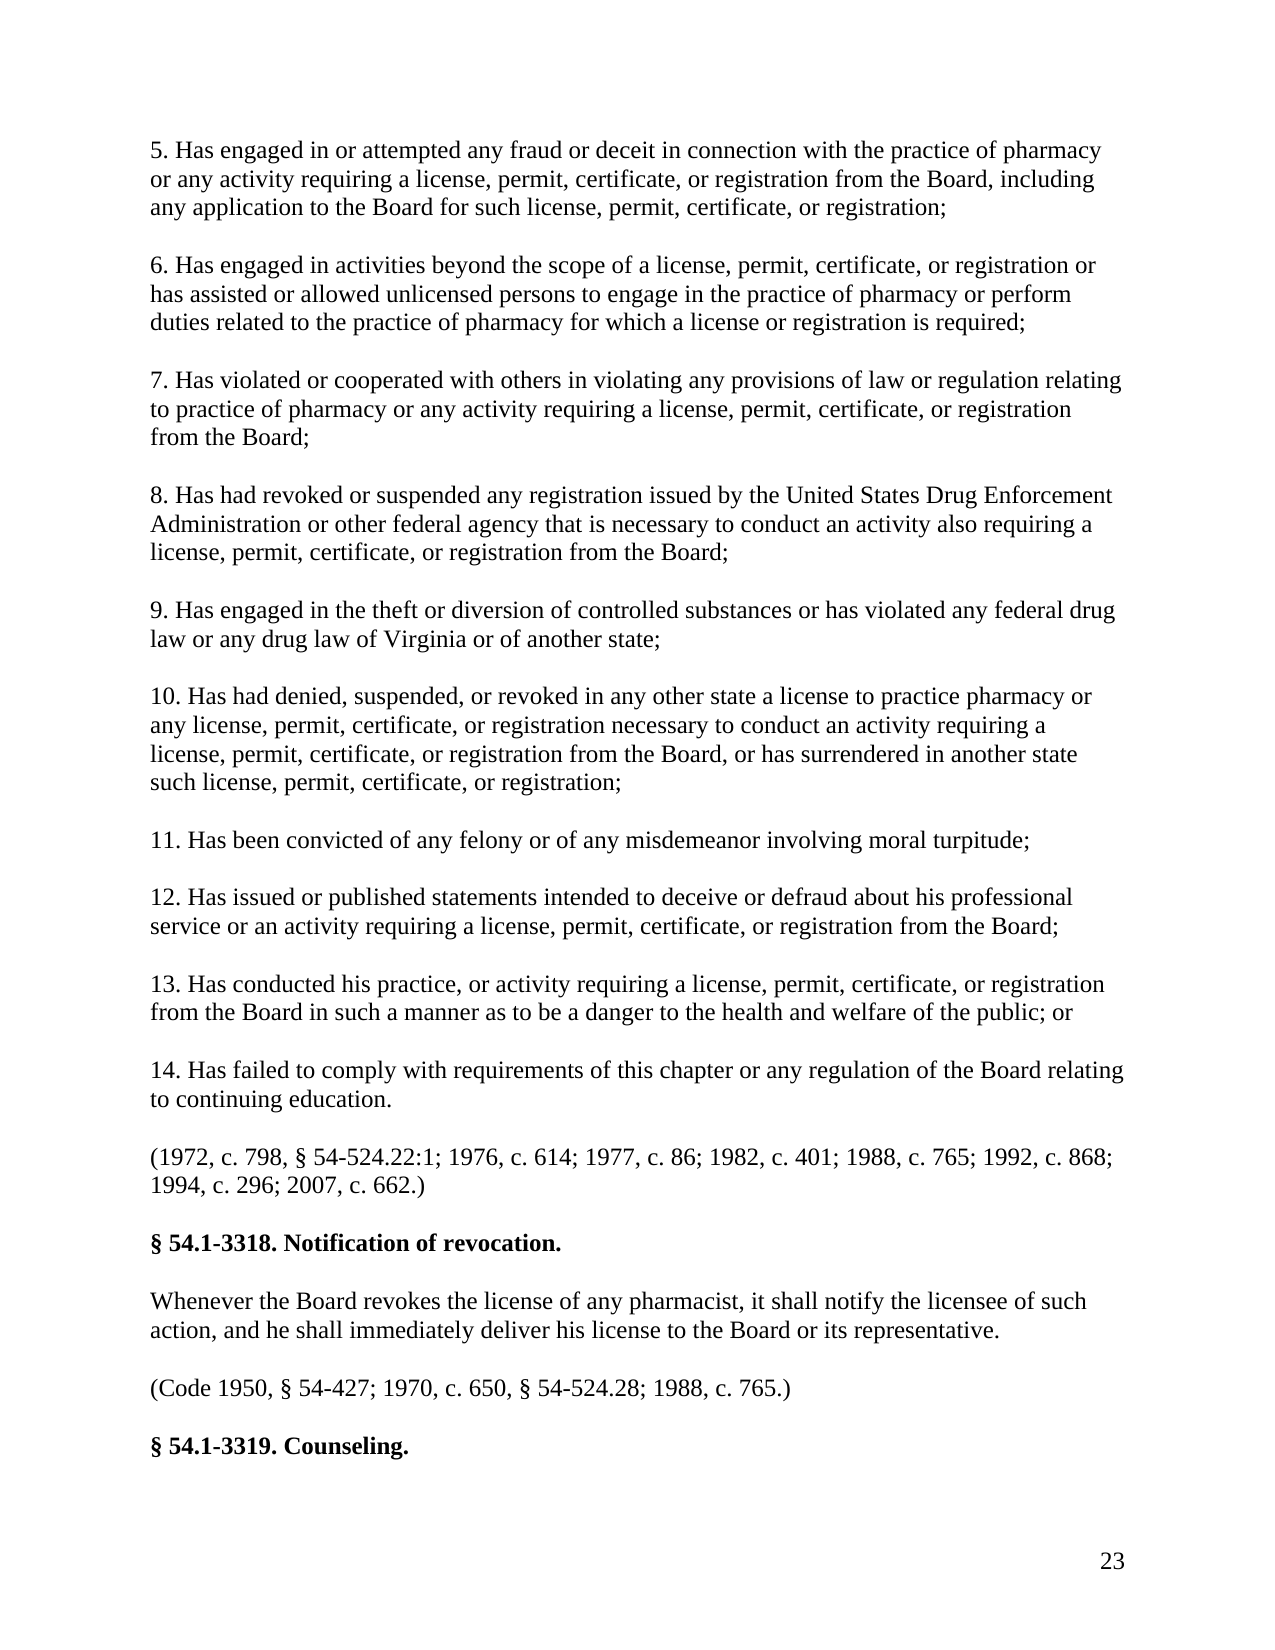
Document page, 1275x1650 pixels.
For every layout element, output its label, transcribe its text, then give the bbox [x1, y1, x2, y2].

subtitle § 54.1-3318. Notification of revocation. [150, 1228, 1125, 1257]
text 11. Has been convicted of any felony or of any misdemeanor involving moral turpitude; [150, 825, 1125, 854]
text 6. Has engaged in activities beyond the scope of a license, permit, certificate, or registration or has assisted or allowed unlicensed persons to engage in the practice of pharmacy or perform duties related to the practice of pharmacy for which a license or registration is required; [150, 250, 1125, 336]
subtitle § 54.1-3319. Counseling. [150, 1431, 1125, 1459]
text 7. Has violated or cooperated with others in violating any provisions of law or regulation relating to practice of pharmacy or any activity requiring a license, permit, certificate, or registration from the Board; [150, 365, 1125, 451]
text (Code 1950, § 54-427; 1970, c. 650, § 54-524.28; 1988, c. 765.) [150, 1373, 1125, 1402]
text 10. Has had denied, suspended, or revoked in any other state a license to practice pharmacy or any license, permit, certificate, or registration necessary to conduct an activity requiring a license, permit, certificate, or registration from the Board, or has surrendered in another state such license, permit, certificate, or registration; [150, 681, 1125, 796]
text 9. Has engaged in the theft or diversion of controlled substances or has violated any federal drug law or any drug law of or of another state; [150, 595, 1125, 652]
text (1972, c. 798, § 54-524.22:1; 1976, c. 614; 1977, c. 86; 1982, c. 401; 1988, c. 765; 1992, c. 868; 1994, c. 296; 2007, c. 662.) [150, 1142, 1125, 1199]
text Whenever the Board revokes the license of any pharmacist, it shall notify the licensee of such action, and he shall immediately deliver his license to the Board or its representative. [150, 1286, 1125, 1344]
text 13. Has conducted his practice, or activity requiring a license, permit, certificate, or registration from the Board in such a manner as to be a danger to the health and welfare of the public; or [150, 969, 1125, 1026]
text 12. Has issued or published statements intended to deceive or defraud about his professional service or an activity requiring a license, permit, certificate, or registration from the Board; [150, 882, 1125, 940]
text 5. Has engaged in or attempted any fraud or deceit in connection with the practice of pharmacy or any activity requiring a license, permit, certificate, or registration from the Board, including any application to the Board for such license, permit, certificate, or registration; [150, 135, 1125, 221]
text 14. Has failed to comply with requirements of this chapter or any regulation of the Board relating to continuing education. [150, 1055, 1125, 1112]
text 8. Has had revoked or suspended any registration issued by the United States Drug Enforcement Administration or other federal agency that is necessary to conduct an activity also requiring a license, permit, certificate, or registration from the Board; [150, 480, 1125, 566]
